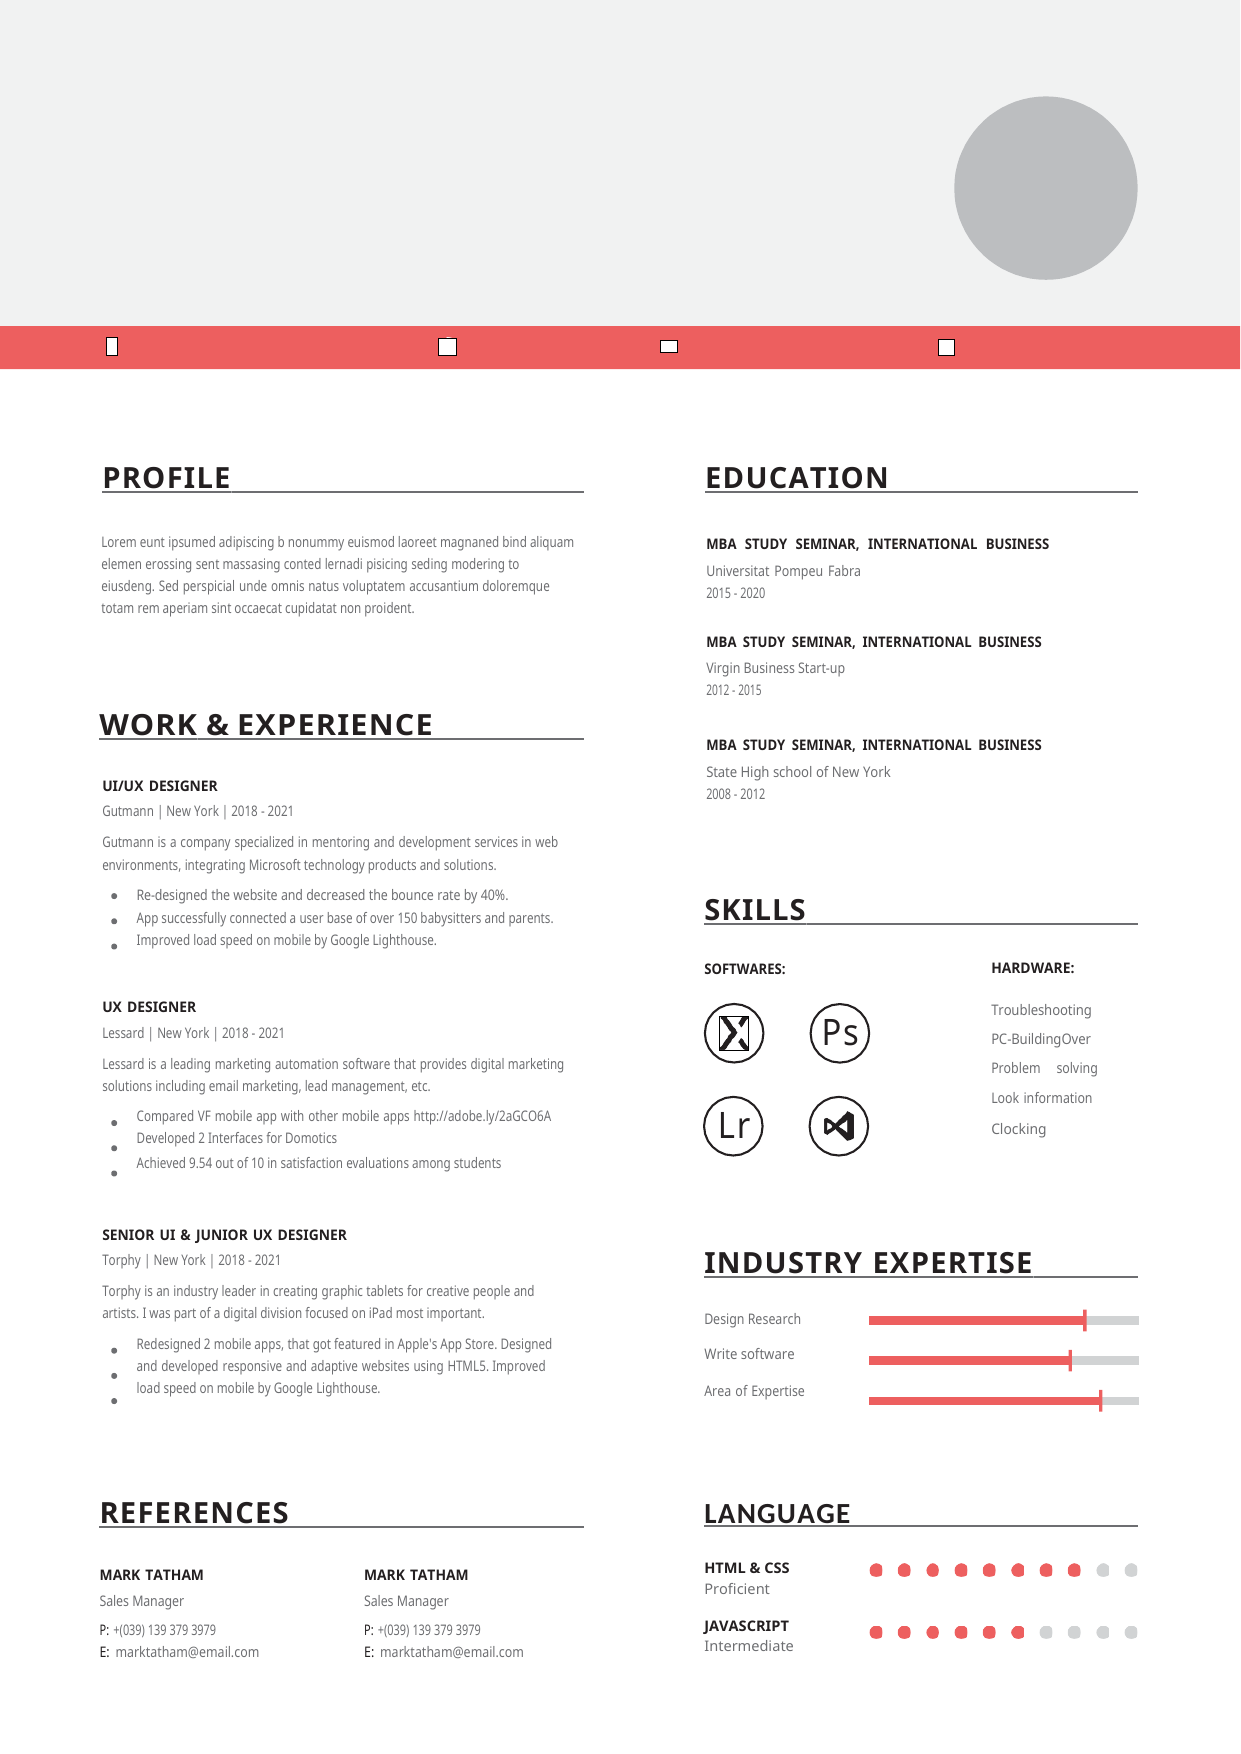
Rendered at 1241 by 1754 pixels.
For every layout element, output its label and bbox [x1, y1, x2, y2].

picture [1124, 1563, 1138, 1577]
picture [1067, 1626, 1081, 1639]
picture [954, 1626, 968, 1639]
picture [1096, 1626, 1109, 1639]
picture [824, 1111, 854, 1141]
picture [926, 1563, 939, 1577]
picture [1039, 1626, 1053, 1639]
picture [982, 1563, 996, 1577]
picture [869, 1563, 883, 1577]
picture [1039, 1563, 1053, 1577]
picture [954, 1563, 968, 1577]
picture [926, 1626, 939, 1639]
picture [661, 341, 677, 352]
picture [982, 1626, 996, 1639]
picture [1011, 1626, 1024, 1639]
picture [1124, 1626, 1138, 1639]
picture [939, 340, 954, 355]
picture [720, 1017, 748, 1050]
picture [1067, 1563, 1081, 1577]
picture [107, 338, 117, 355]
picture [1096, 1563, 1109, 1577]
picture [897, 1626, 911, 1639]
picture [869, 1626, 883, 1639]
picture [439, 339, 456, 355]
picture [1011, 1563, 1024, 1577]
picture [897, 1563, 911, 1577]
